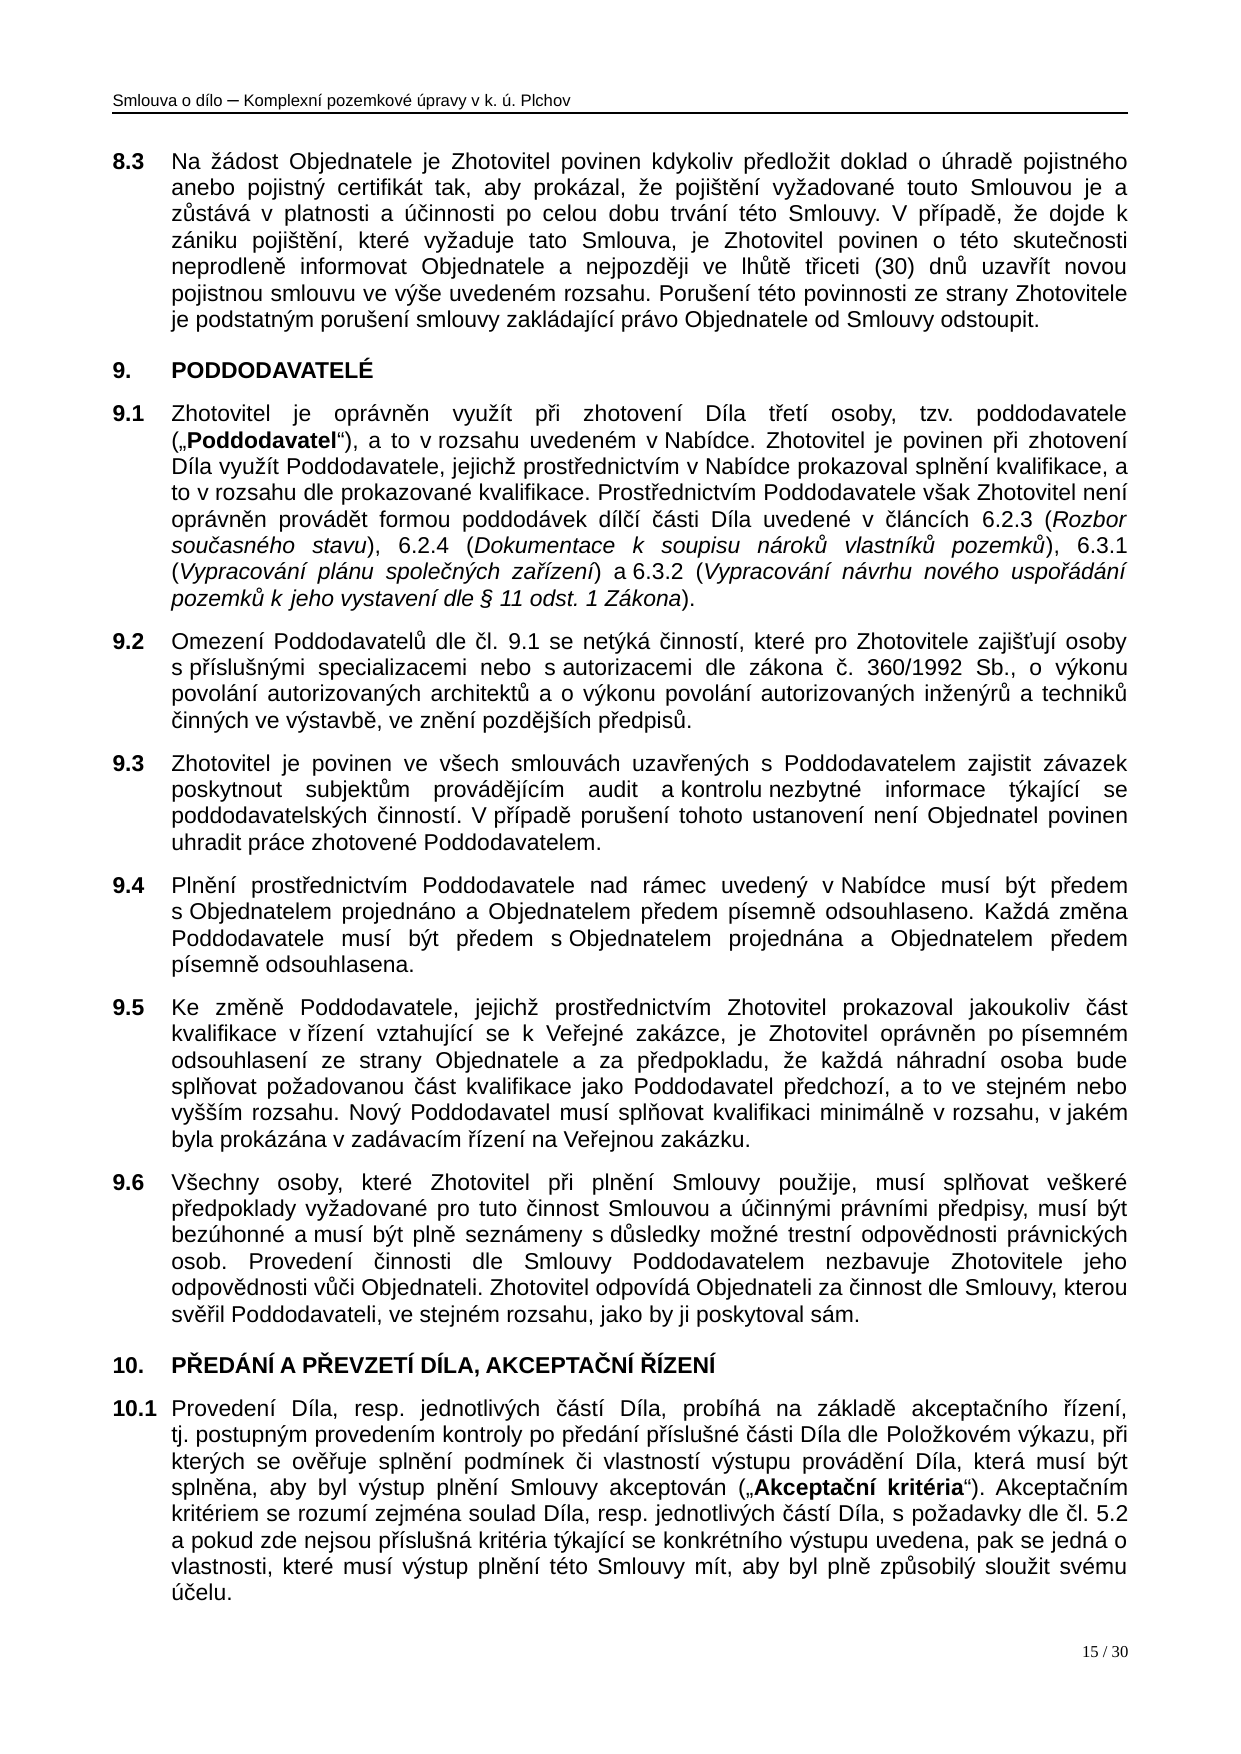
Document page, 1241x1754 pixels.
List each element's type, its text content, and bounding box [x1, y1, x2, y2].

text Provedení Díla, resp. jednotlivých částí Díla, probíhá na základě akceptačního řízení, tj. postupným provedením kontroly po předání příslušné části Díla dle Položkovém výkazu, při kterých se ověřuje splnění podmínek či vlastností výstupu provádění Díla, která musí být splněna, aby byl výstup plnění Smlouvy akceptován („Akceptační kritéria“). Akceptačním kritériem se rozumí zejména soulad Díla, resp. jednotlivých částí Díla, s požadavky dle čl. 5.2 a pokud zde nejsou příslušná kritéria týkající se konkrétního výstupu uvedena, pak se jedná o vlastnosti, které musí výstup plnění této Smlouvy mít, aby byl plně způsobilý sloužit svému účelu. [112, 1395, 1128, 1606]
text Zhotovitel je oprávněn využít při zhotovení Díla třetí osoby, tzv. poddodavatele („Poddodavatel“), a to v rozsahu uvedeném v Nabídce. Zhotovitel je povinen při zhotovení Díla využít Poddodavatele, jejichž prostřednictvím v Nabídce prokazoval splnění kvalifikace, a to v rozsahu dle prokazované kvalifikace. Prostřednictvím Poddodavatele však Zhotovitel není oprávněn provádět formou poddodávek dílčí části Díla uvedené v článcích 6.2.4 (Rozbor současného stavu), 6.2.5 (Dokumentace k soupisu nároků vlastníků pozemků), 6.3.1 (Vypracování plánu společných zařízení) a 6.3.2 (Vypracování návrhu nového uspořádání pozemků k jeho vystavení dle § 11 odst. 1 Zákona). [112, 400, 1128, 611]
text Předání a převzetí Díla, Akceptační řízení [112, 1352, 1128, 1378]
text Ke změně Poddodavatele, jejichž prostřednictvím Zhotovitel prokazoval jakoukoliv část kvalifikace v řízení vztahující se k Veřejné zakázce, je Zhotovitel oprávněn po písemném odsouhlasení ze strany Objednatele a za předpokladu, že každá náhradní osoba bude splňovat požadovanou část kvalifikace jako Poddodavatel předchozí, a to ve stejném nebo vyšším rozsahu. Nový Poddodavatel musí splňovat kvalifikaci minimálně v rozsahu, v jakém byla prokázána v zadávacím řízení na Veřejnou zakázku. [112, 994, 1128, 1152]
text Všechny osoby, které Zhotovitel při plnění Smlouvy použije, musí splňovat veškeré předpoklady vyžadované pro tuto činnost Smlouvou a účinnými právními předpisy, musí být bezúhonné a musí být plně seznámeny s důsledky možné trestní odpovědnosti právnických osob. Provedení činnosti dle Smlouvy Poddodavatelem nezbavuje Zhotovitele jeho odpovědnosti vůči Objednateli. Zhotovitel odpovídá Objednateli za činnost dle Smlouvy, kterou svěřil Poddodavateli, ve stejném rozsahu, jako by ji poskytoval sám. [112, 1169, 1128, 1327]
text Poddodavatelé [112, 357, 1128, 383]
text Na žádost Objednatele je Zhotovitel povinen kdykoliv předložit doklad o úhradě pojistného anebo pojistný certifikát tak, aby prokázal, že pojištění vyžadované touto Smlouvou je a zůstává v platnosti a účinnosti po celou dobu trvání této Smlouvy. V případě, že dojde k zániku pojištění, které vyžaduje tato Smlouva, je Zhotovitel povinen o této skutečnosti neprodleně informovat Objednatele a nejpozději ve lhůtě třiceti (30) dnů uzavřít novou pojistnou smlouvu ve výše uvedeném rozsahu. Porušení této povinnosti ze strany Zhotovitele je podstatným porušení smlouvy zakládající právo Objednatele od Smlouvy odstoupit. [112, 148, 1128, 332]
text Zhotovitel je povinen ve všech smlouvách uzavřených s Poddodavatelem zajistit závazek poskytnout subjektům provádějícím audit a kontrolu nezbytné informace týkající se poddodavatelských činností. V případě porušení tohoto ustanovení není Objednatel povinen uhradit práce zhotovené Poddodavatelem. [112, 750, 1128, 855]
text Omezení Poddodavatelů dle čl. 9.1 se netýká činností, které pro Zhotovitele zajišťují osoby s příslušnými specializacemi nebo s autorizacemi dle zákona č. 360/1992 Sb., o výkonu povolání autorizovaných architektů a o výkonu povolání autorizovaných inženýrů a techniků činných ve výstavbě, ve znění pozdějších předpisů. [112, 628, 1128, 733]
text Plnění prostřednictvím Poddodavatele nad rámec uvedený v Nabídce musí být předem s Objednatelem projednáno a Objednatelem předem písemně odsouhlaseno. Každá změna Poddodavatele musí být předem s Objednatelem projednána a Objednatelem předem písemně odsouhlasena. [112, 872, 1128, 977]
